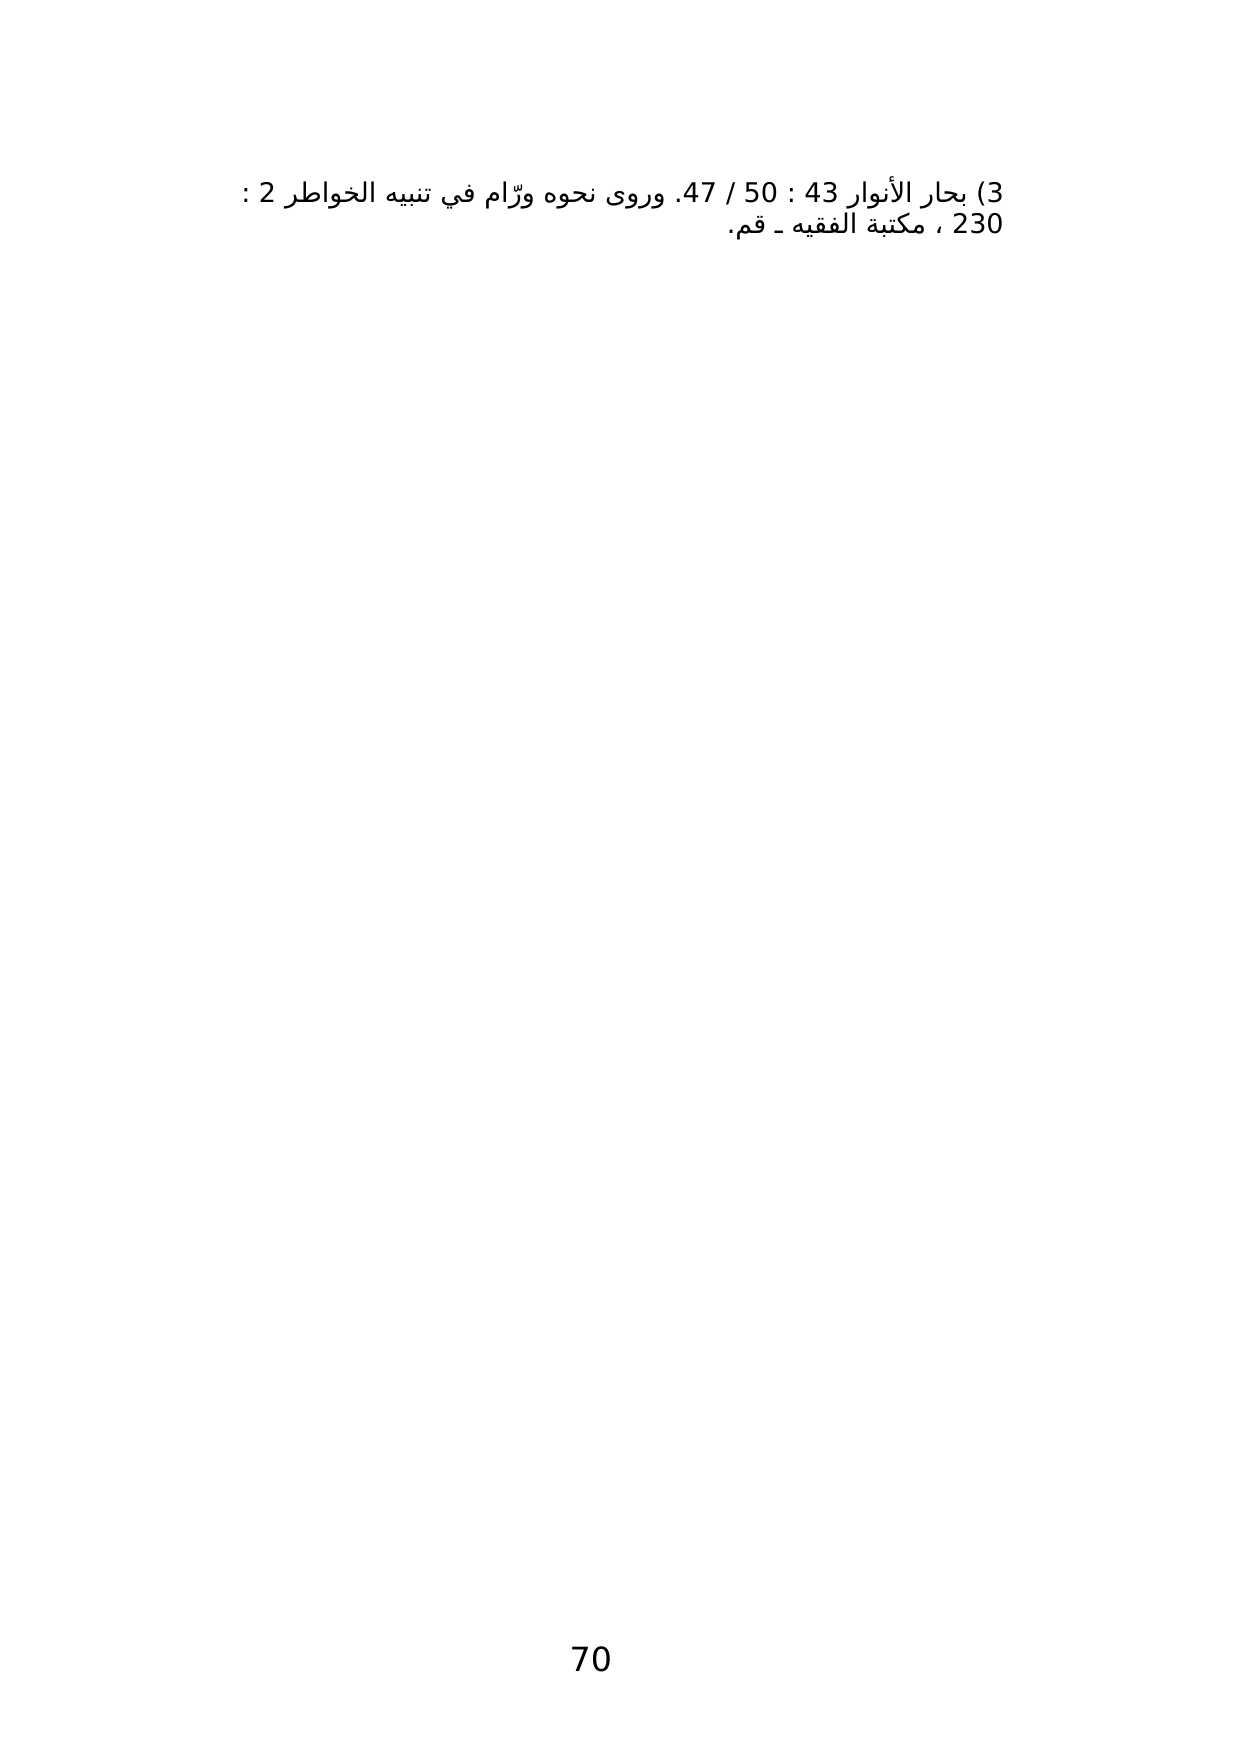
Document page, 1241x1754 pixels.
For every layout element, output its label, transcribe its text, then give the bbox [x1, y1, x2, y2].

text 3) بحار الأنوار 43 : 50 / 47. وروى نحوه ورّام في تنبيه الخواطر 2 : 230 ، مكتبة الفقيه ـ قم. [236, 177, 1004, 240]
